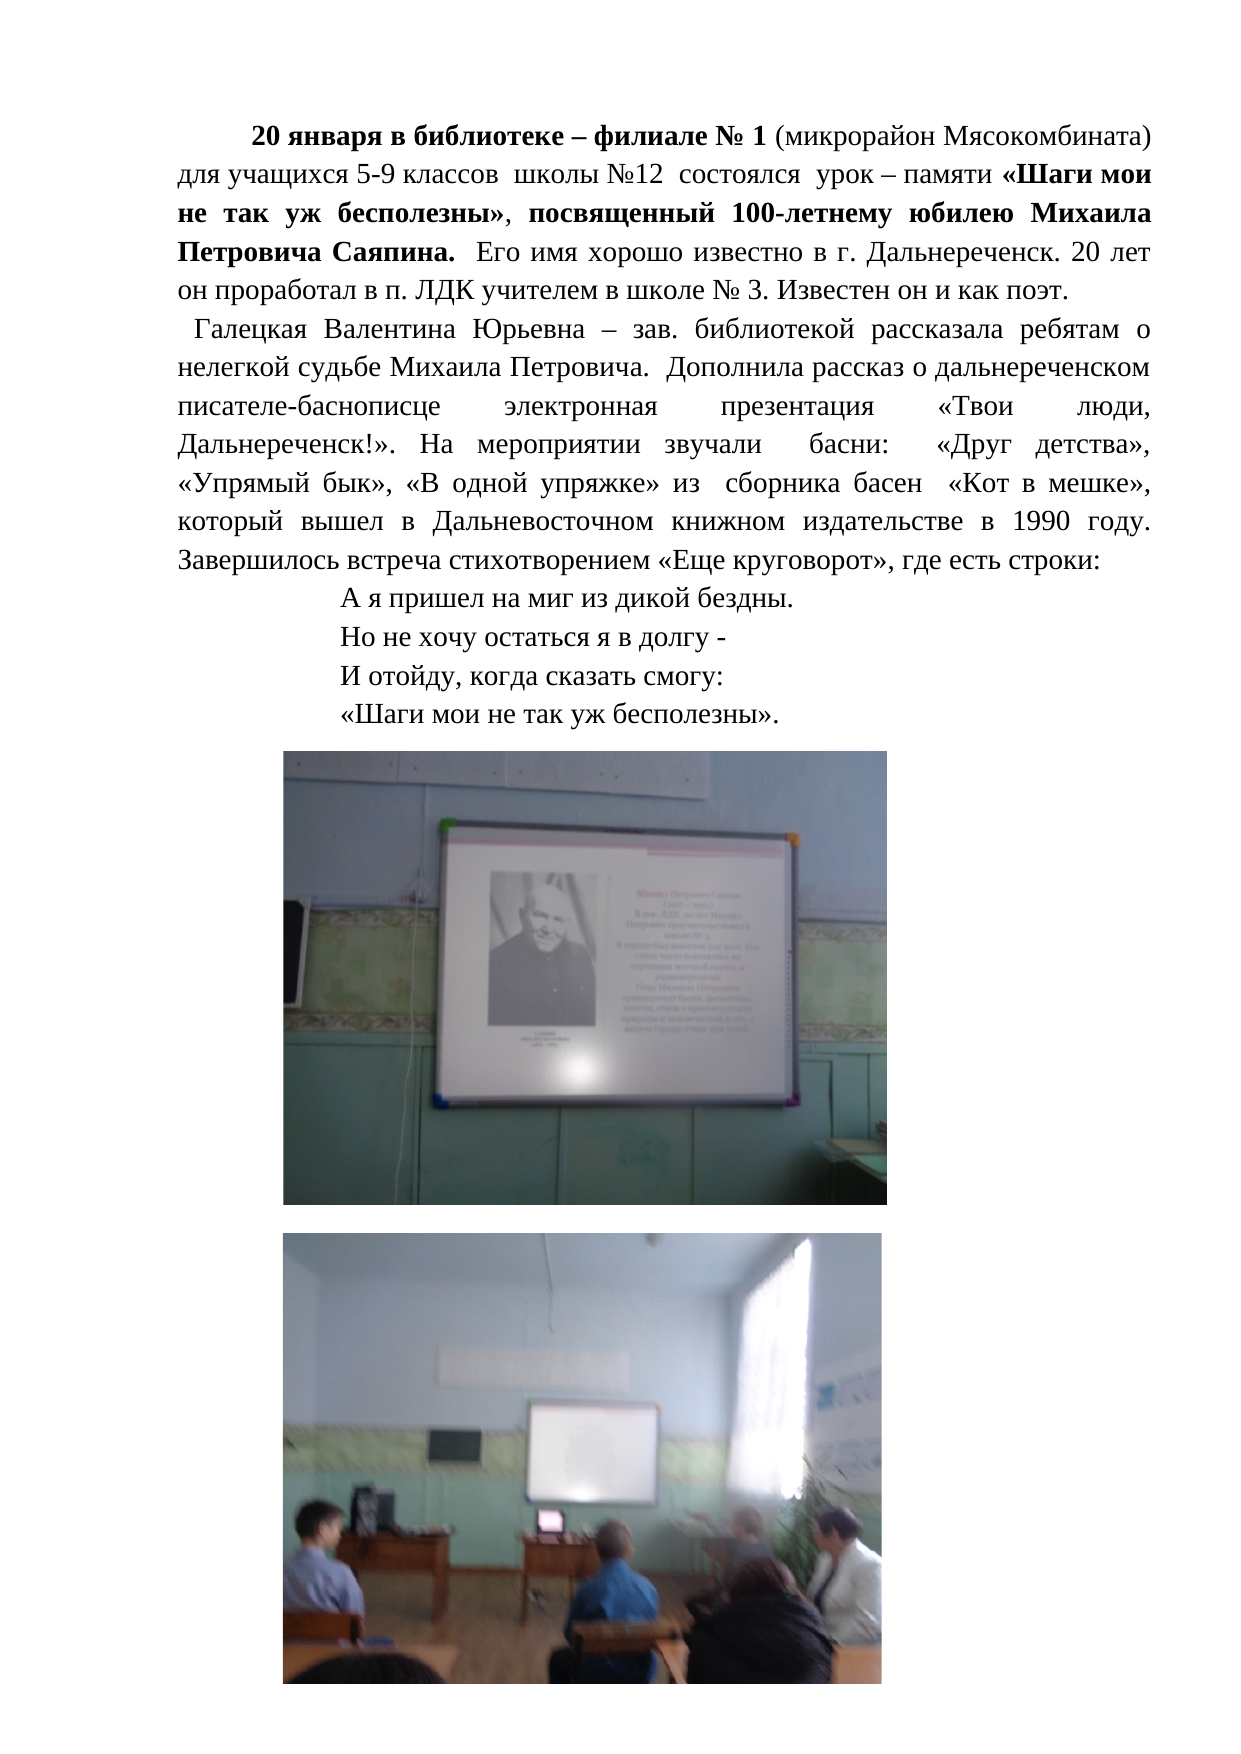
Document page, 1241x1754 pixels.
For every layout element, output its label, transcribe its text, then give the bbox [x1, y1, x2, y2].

text «Шаги мои не так уж бесполезны». [340, 696, 1152, 730]
text А я пришел на миг из дикой бездны. [340, 581, 1152, 614]
text Галецкая Валентина Юрьевна – зав. библиотекой рассказала ребятам о нелегкой судьбе Михаила Петровича. Дополнила рассказ о дальнереченском писателе-баснописце электронная презентация «Твои люди, Дальнереченск!». На мероприятии звучали басни: «Друг детства», «Упрямый бык», «В одной упряжке» из сборника басен «Кот в мешке», который вышел в Дальневосточном книжном издательстве в 1990 году. Завершилось встреча стихотворением «Еще круговорот», где есть строки: [177, 311, 1152, 576]
picture [283, 751, 887, 1205]
text Но не хочу остаться я в долгу - [340, 619, 1152, 653]
text 20 января в библиотеке – филиале № 1 (микрорайон Мясокомбината) для учащихся 5-9 классов школы №12 состоялся урок – памяти «Шаги мои не так уж бесполезны», посвященный 100-летнему юбилею Михаила Петровича Саяпина. Его имя хорошо известно в г. Дальнереченск. 20 лет он проработал в п. ЛДК учителем в школе № 3. Известен он и как поэт. [177, 118, 1152, 306]
text И отойду, когда сказать смогу: [340, 658, 1152, 691]
picture [282, 1233, 882, 1684]
